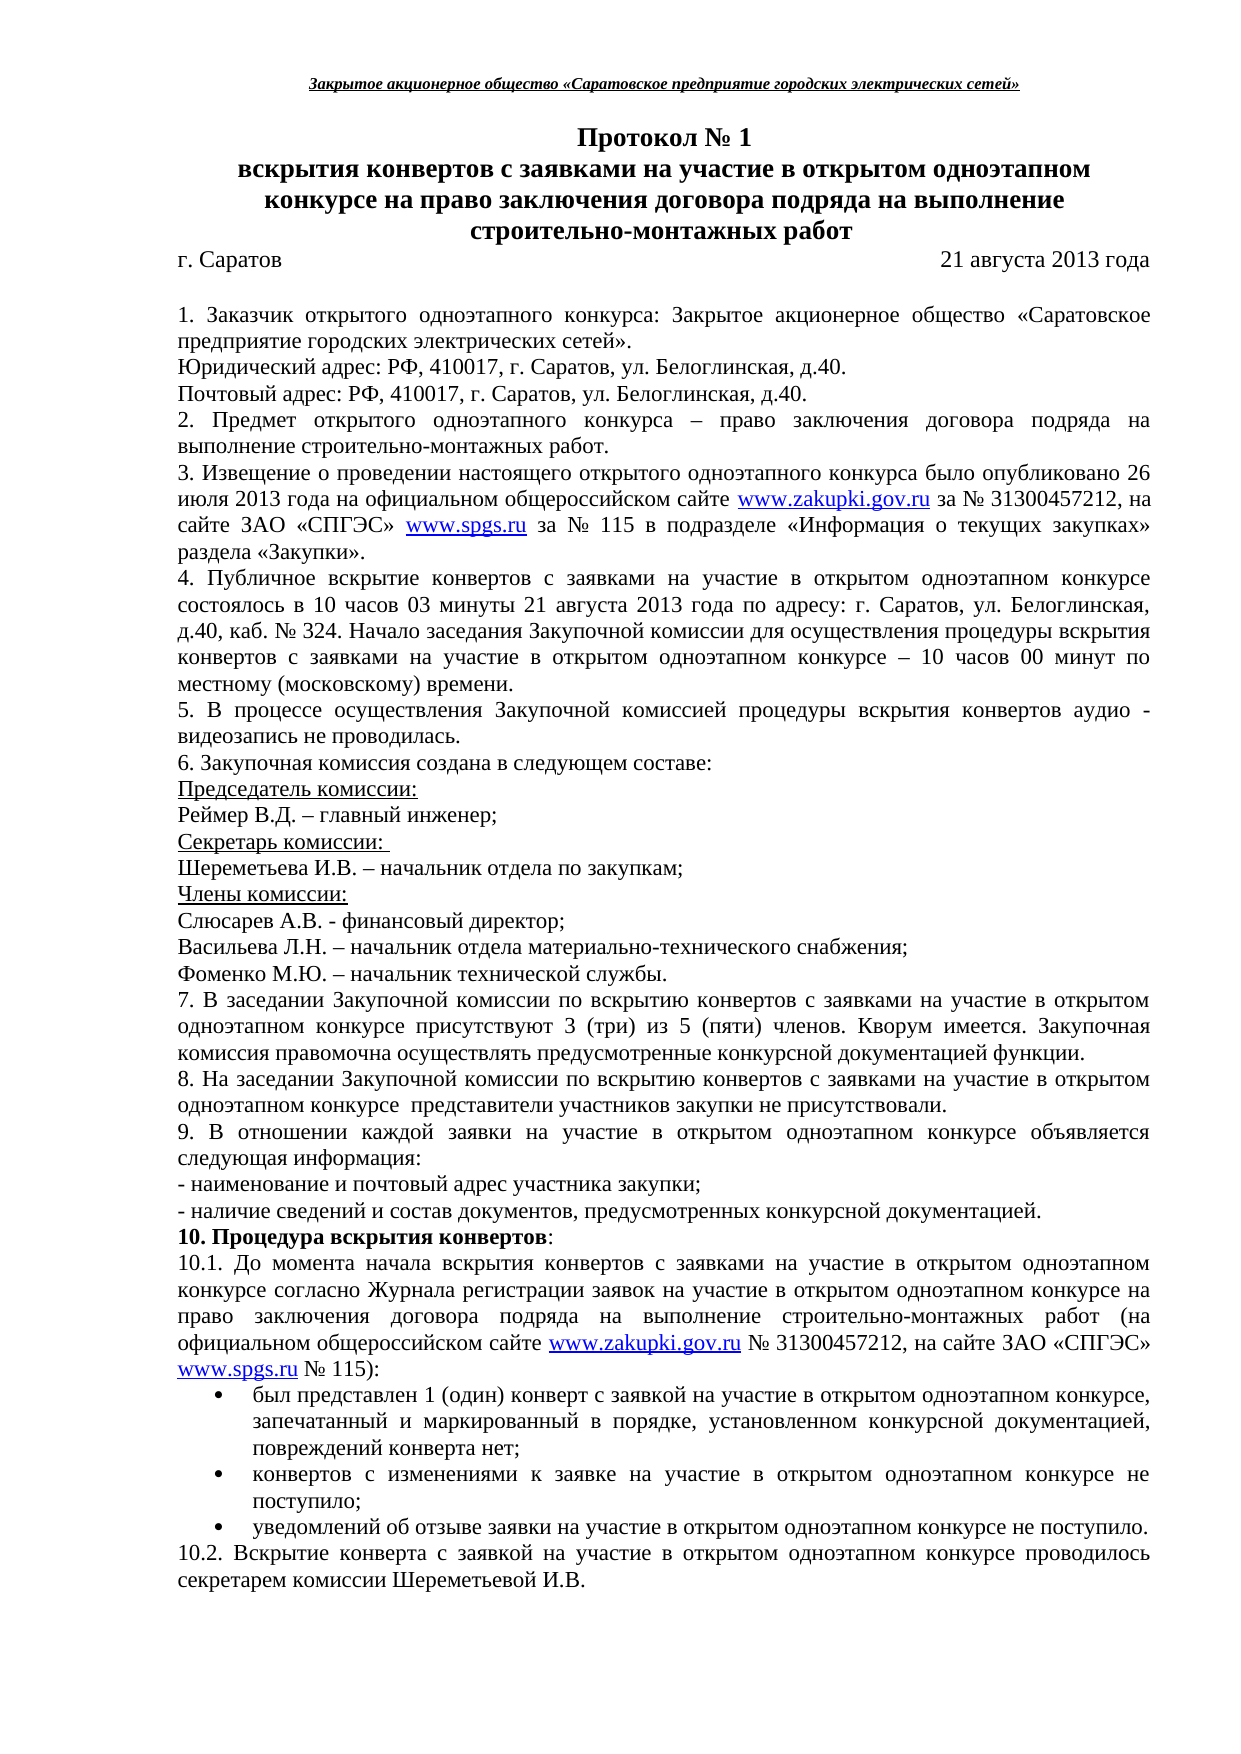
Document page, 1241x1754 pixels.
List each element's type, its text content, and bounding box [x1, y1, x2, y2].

text вскрытия конвертов с заявками на участие в открытом одноэтапном [177, 152, 1152, 183]
text Реймер В.Д. – главный инженер; [177, 801, 1152, 828]
text Васильева Л.Н. – начальник отдела материально-технического снабжения; [177, 933, 1152, 959]
list уведомлений об отзыве заявки на участие в открытом одноэтапном конкурсе не поступило. [215, 1513, 1152, 1539]
text 9. В отношении каждой заявки на участие в открытом одноэтапном конкурсе объявляется следующая информация: [177, 1118, 1152, 1170]
text 6. Закупочная комиссия создана в следующем составе: [177, 749, 1152, 775]
text Протокол № 1 [177, 121, 1152, 152]
text Секретарь комиссии: [177, 828, 1152, 854]
text Слюсарев А.В. - финансовый директор; [177, 907, 1152, 933]
text Члены комиссии: [177, 881, 1152, 907]
text - наименование и почтовый адрес участника закупки; [177, 1170, 1152, 1197]
text 4. Публичное вскрытие конвертов с заявками на участие в открытом одноэтапном конкурсе состоялось в 10 часов 03 минуты 21 августа 2013 года по адресу: г. Саратов, ул. Белоглинская, д.40, каб. № 324. Начало заседания Закупочной комиссии для осуществления процедуры вскрытия конвертов с заявками на участие в открытом одноэтапном конкурсе – 10 часов 00 минут по местному (московскому) времени. [177, 564, 1152, 696]
text 7. В заседании Закупочной комиссии по вскрытию конвертов с заявками на участие в открытом одноэтапном конкурсе присутствуют 3 (три) из 5 (пяти) членов. Кворум имеется. Закупочная комиссия правомочна осуществлять предусмотренные конкурсной документацией функции. [177, 986, 1152, 1065]
text г. Саратов 21 августа 2013 года [177, 246, 1152, 273]
text Председатель комиссии: [177, 775, 1152, 801]
list конвертов с изменениями к заявке на участие в открытом одноэтапном конкурсе не поступило; [215, 1460, 1152, 1513]
text 5. В процессе осуществления Закупочной комиссией процедуры вскрытия конвертов аудио - видеозапись не проводилась. [177, 696, 1152, 749]
text 2. Предмет открытого одноэтапного конкурса – право заключения договора подряда на выполнение строительно-монтажных работ. [177, 406, 1152, 459]
text 10.2. Вскрытие конверта с заявкой на участие в открытом одноэтапном конкурсе проводилось секретарем комиссии Шереметьевой И.В. [177, 1539, 1152, 1592]
text 10. Процедура вскрытия конвертов: [177, 1223, 1152, 1249]
text Шереметьева И.В. – начальник отдела по закупкам; [177, 854, 1152, 881]
text 3. Извещение о проведении настоящего открытого одноэтапного конкурса было опубликовано 26 июля 2013 года на официальном общероссийском сайте www.zakupki.gov.ru за № 31300457212, на сайте ЗАО «СПГЭС» www.spgs.ru за № 115 в подразделе «Информация о текущих закупках» раздела «Закупки». [177, 459, 1152, 564]
text Почтовый адрес: РФ, . Саратов, ул. Белоглинская, д.40. [177, 380, 1152, 406]
text строительно-монтажных работ [177, 214, 1152, 246]
text 1. Заказчик открытого одноэтапного конкурса: Закрытое акционерное общество «Саратовское предприятие городских электрических сетей». [177, 301, 1152, 353]
text - наличие сведений и состав документов, предусмотренных конкурсной документацией. [177, 1197, 1152, 1223]
list был представлен 1 (один) конверт с заявкой на участие в открытом одноэтапном конкурсе, запечатанный и маркированный в порядке, установленном конкурсной документацией, повреждений конверта нет; [215, 1381, 1152, 1460]
text 8. На заседании Закупочной комиссии по вскрытию конвертов с заявками на участие в открытом одноэтапном конкурсе представители участников закупки не присутствовали. [177, 1065, 1152, 1118]
text конкурсе на право заключения договора подряда на выполнение [177, 183, 1152, 214]
text 10.1. До момента начала вскрытия конвертов с заявками на участие в открытом одноэтапном конкурсе согласно Журнала регистрации заявок на участие в открытом одноэтапном конкурсе на право заключения договора подряда на выполнение строительно-монтажных работ (на официальном общероссийском сайте www.zakupki.gov.ru № 31300457212, на сайте ЗАО «СПГЭС» www.spgs.ru № 115): [177, 1249, 1152, 1381]
text Фоменко М.Ю. – начальник технической службы. [177, 959, 1152, 986]
text Юридический адрес: РФ, . Саратов, ул. Белоглинская, д.40. [177, 353, 1152, 380]
